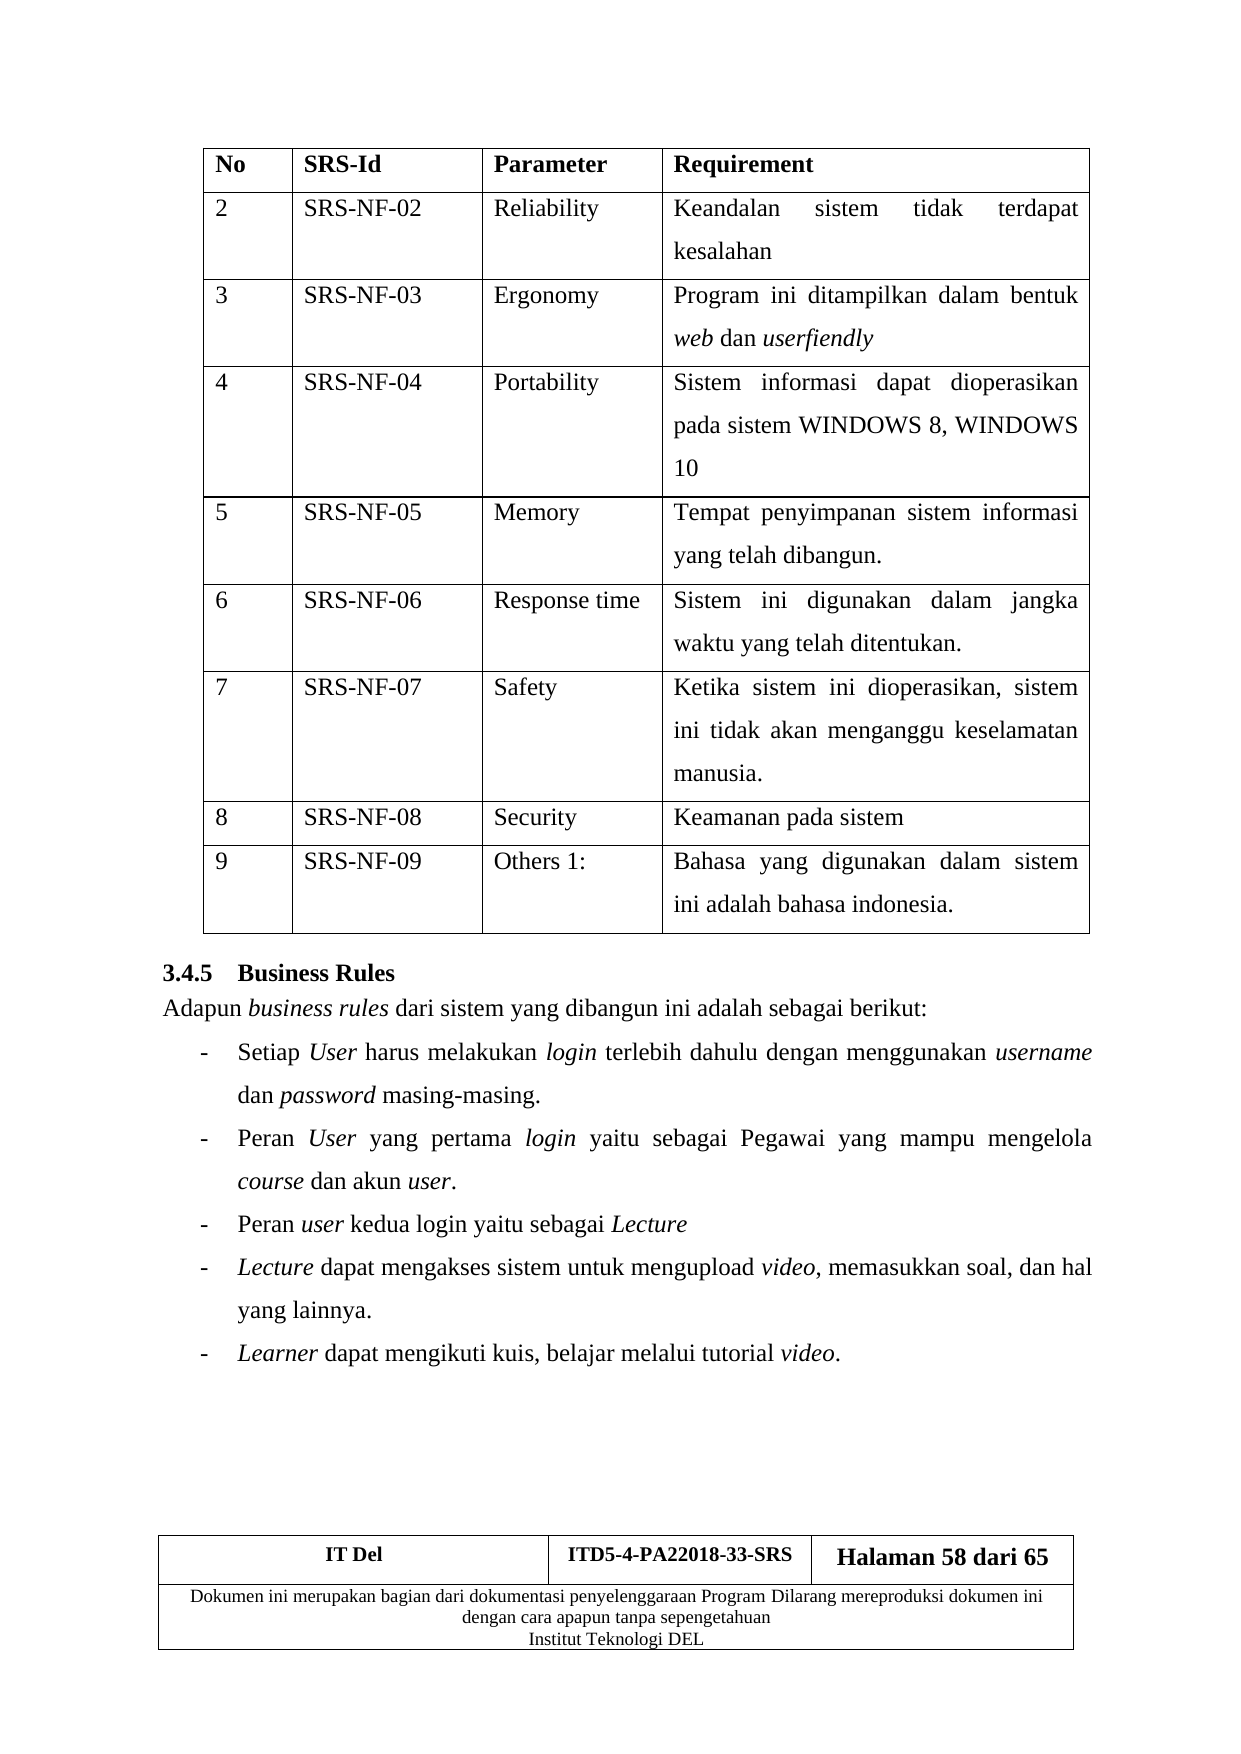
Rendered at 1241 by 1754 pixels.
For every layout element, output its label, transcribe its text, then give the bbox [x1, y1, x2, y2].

table_cell Others 1: [483, 846, 662, 932]
list Learner dapat mengikuti kuis, belajar melalui tutorial video. [200, 1338, 1092, 1367]
table_cell 2 [204, 193, 292, 279]
table_cell SRS-NF-05 [293, 498, 482, 584]
table_cell Portability [483, 367, 662, 496]
list Peran User yang pertama login yaitu sebagai Pegawai yang mampu mengelola course dan akun user. [200, 1123, 1092, 1195]
table_cell 7 [204, 672, 292, 801]
table_cell 9 [204, 846, 292, 932]
table_cell 6 [204, 585, 292, 671]
table_cell Ketika sistem ini dioperasikan, sistem ini tidak akan menganggu keselamatan manusia. [663, 672, 1089, 801]
table_cell SRS-NF-09 [293, 846, 482, 932]
subtitle Business Rules [162, 958, 1092, 987]
table_cell SRS-NF-04 [293, 367, 482, 496]
table_cell SRS-NF-06 [293, 585, 482, 671]
table_header Parameter [483, 149, 662, 192]
table_cell Sistem ini digunakan dalam jangka waktu yang telah ditentukan. [663, 585, 1089, 671]
table_cell 3 [204, 280, 292, 366]
table_cell Reliability [483, 193, 662, 279]
table_header SRS-Id [293, 149, 482, 192]
table_cell SRS-NF-02 [293, 193, 482, 279]
table_cell Bahasa yang digunakan dalam sistem ini adalah bahasa indonesia. [663, 846, 1089, 932]
table_cell Response time [483, 585, 662, 671]
table_cell Safety [483, 672, 662, 801]
table_cell 4 [204, 367, 292, 496]
table_header No [204, 149, 292, 192]
list Setiap User harus melakukan login terlebih dahulu dengan menggunakan username dan password masing-masing. [200, 1037, 1092, 1108]
table_cell Sistem informasi dapat dioperasikan pada sistem WINDOWS 8, WINDOWS 10 [663, 367, 1089, 496]
table_cell Program ini ditampilkan dalam bentuk web dan userfiendly [663, 280, 1089, 366]
table_cell Ergonomy [483, 280, 662, 366]
table_cell Security [483, 802, 662, 845]
list Peran user kedua login yaitu sebagai Lecture [200, 1209, 1092, 1238]
table_cell 5 [204, 498, 292, 584]
table_cell Tempat penyimpanan sistem informasi yang telah dibangun. [663, 498, 1089, 584]
text Adapun business rules dari sistem yang dibangun ini adalah sebagai berikut: [162, 993, 1092, 1022]
table_cell 8 [204, 802, 292, 845]
table_header Requirement [663, 149, 1089, 192]
list Lecture dapat mengakses sistem untuk mengupload video, memasukkan soal, dan hal yang lainnya. [200, 1252, 1092, 1324]
table_cell SRS-NF-07 [293, 672, 482, 801]
table_cell Keamanan pada sistem [663, 802, 1089, 845]
table_cell Memory [483, 498, 662, 584]
table_cell SRS-NF-08 [293, 802, 482, 845]
table_cell SRS-NF-03 [293, 280, 482, 366]
table_cell Keandalan sistem tidak terdapat kesalahan [663, 193, 1089, 279]
